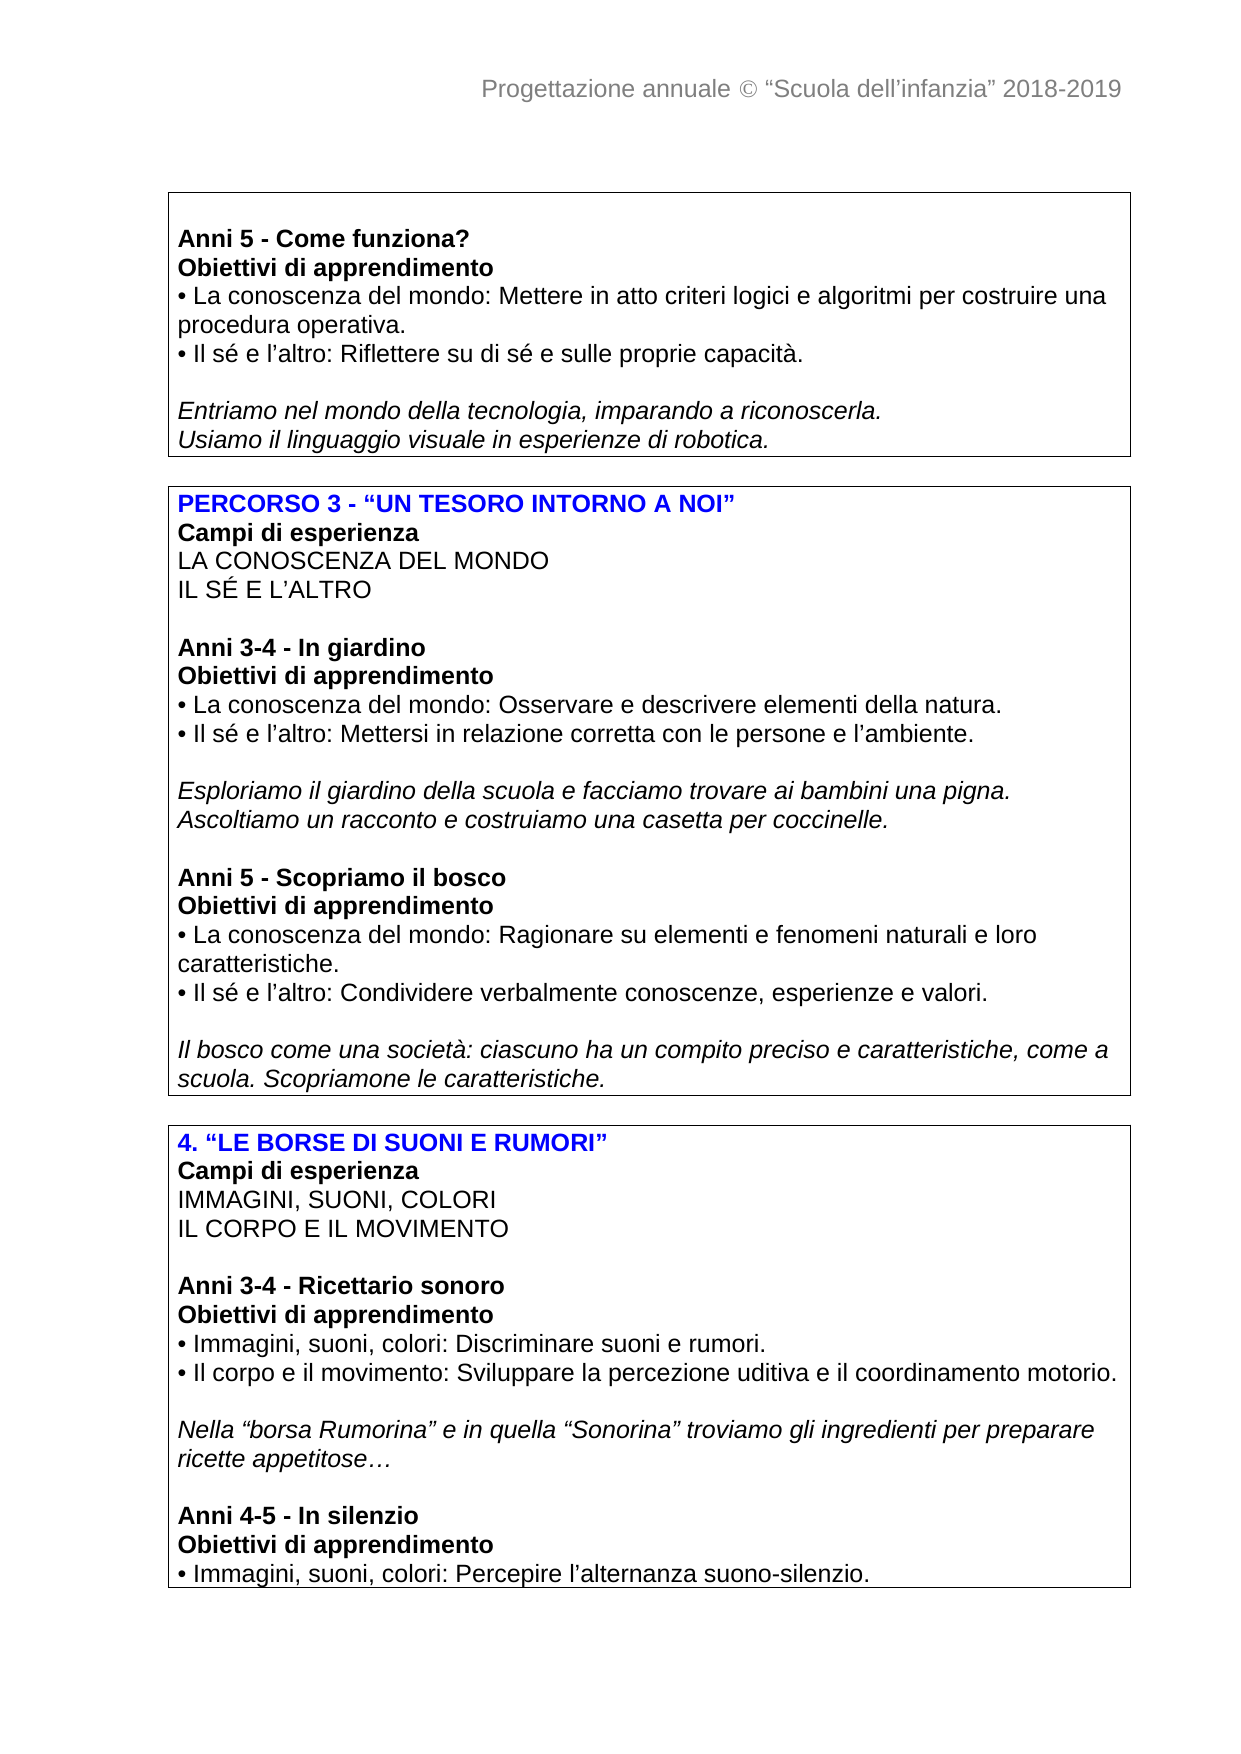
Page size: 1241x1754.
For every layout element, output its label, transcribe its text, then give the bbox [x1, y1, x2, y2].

text Esploriamo il giardino della scuola e facciamo trovare ai bambini una pigna. Ascoltiamo un racconto e costruiamo una casetta per coccinelle. [169, 773, 1130, 834]
text Il bosco come una società: ciascuno ha un compito preciso e caratteristiche, come a scuola. Scopriamone le caratteristiche. [169, 1032, 1130, 1095]
text Anni 5 - Scopriamo il bosco [169, 859, 1130, 888]
text Obiettivi di apprendimento [169, 1297, 1130, 1326]
text Anni 4-5 - In silenzio [169, 1498, 1130, 1527]
text IL CORPO E IL MOVIMENTO [169, 1211, 1130, 1243]
text Obiettivi di apprendimento [169, 1527, 1130, 1556]
text IMMAGINI, SUONI, COLORI [169, 1182, 1130, 1211]
text Anni 5 - Come funziona? [169, 221, 1130, 249]
text • Immagini, suoni, colori: Percepire l’alternanza suono-silenzio. [169, 1556, 1130, 1587]
text Obiettivi di apprendimento [169, 888, 1130, 917]
text Obiettivi di apprendimento [169, 249, 1130, 278]
text Campi di esperienza [169, 514, 1130, 543]
text LA CONOSCENZA DEL MONDO [169, 543, 1130, 572]
text • La conoscenza del mondo: Osservare e descrivere elementi della natura. [169, 687, 1130, 716]
text • Il sé e l’altro: Condividere verbalmente conoscenze, esperienze e valori. [169, 974, 1130, 1006]
text PERCORSO 3 - “UN TESORO INTORNO A NOI” [169, 487, 1130, 514]
text • Il corpo e il movimento: Sviluppare la percezione uditiva e il coordinamento motorio. [169, 1354, 1130, 1386]
text • La conoscenza del mondo: Mettere in atto criteri logici e algoritmi per costruire una procedura operativa. [169, 278, 1130, 336]
text Campi di esperienza [169, 1153, 1130, 1182]
text Entriamo nel mondo della tecnologia, imparando a riconoscerla. [169, 393, 1130, 422]
text Anni 3-4 - In giardino [169, 629, 1130, 658]
text Nella “borsa Rumorina” e in quella “Sonorina” troviamo gli ingredienti per preparare ricette appetitose… [169, 1412, 1130, 1473]
text • Il sé e l’altro: Mettersi in relazione corretta con le persone e l’ambiente. [169, 716, 1130, 748]
text • Immagini, suoni, colori: Discriminare suoni e rumori. [169, 1326, 1130, 1354]
text Anni 3-4 - Ricettario sonoro [169, 1268, 1130, 1297]
text IL SÉ E L’ALTRO [169, 572, 1130, 604]
text 4. “LE BORSE DI SUONI E RUMORI” [169, 1126, 1130, 1153]
text Obiettivi di apprendimento [169, 658, 1130, 687]
text • La conoscenza del mondo: Ragionare su elementi e fenomeni naturali e loro caratteristiche. [169, 917, 1130, 974]
text Usiamo il linguaggio visuale in esperienze di robotica. [169, 422, 1130, 456]
text • Il sé e l’altro: Riflettere su di sé e sulle proprie capacità. [169, 336, 1130, 368]
